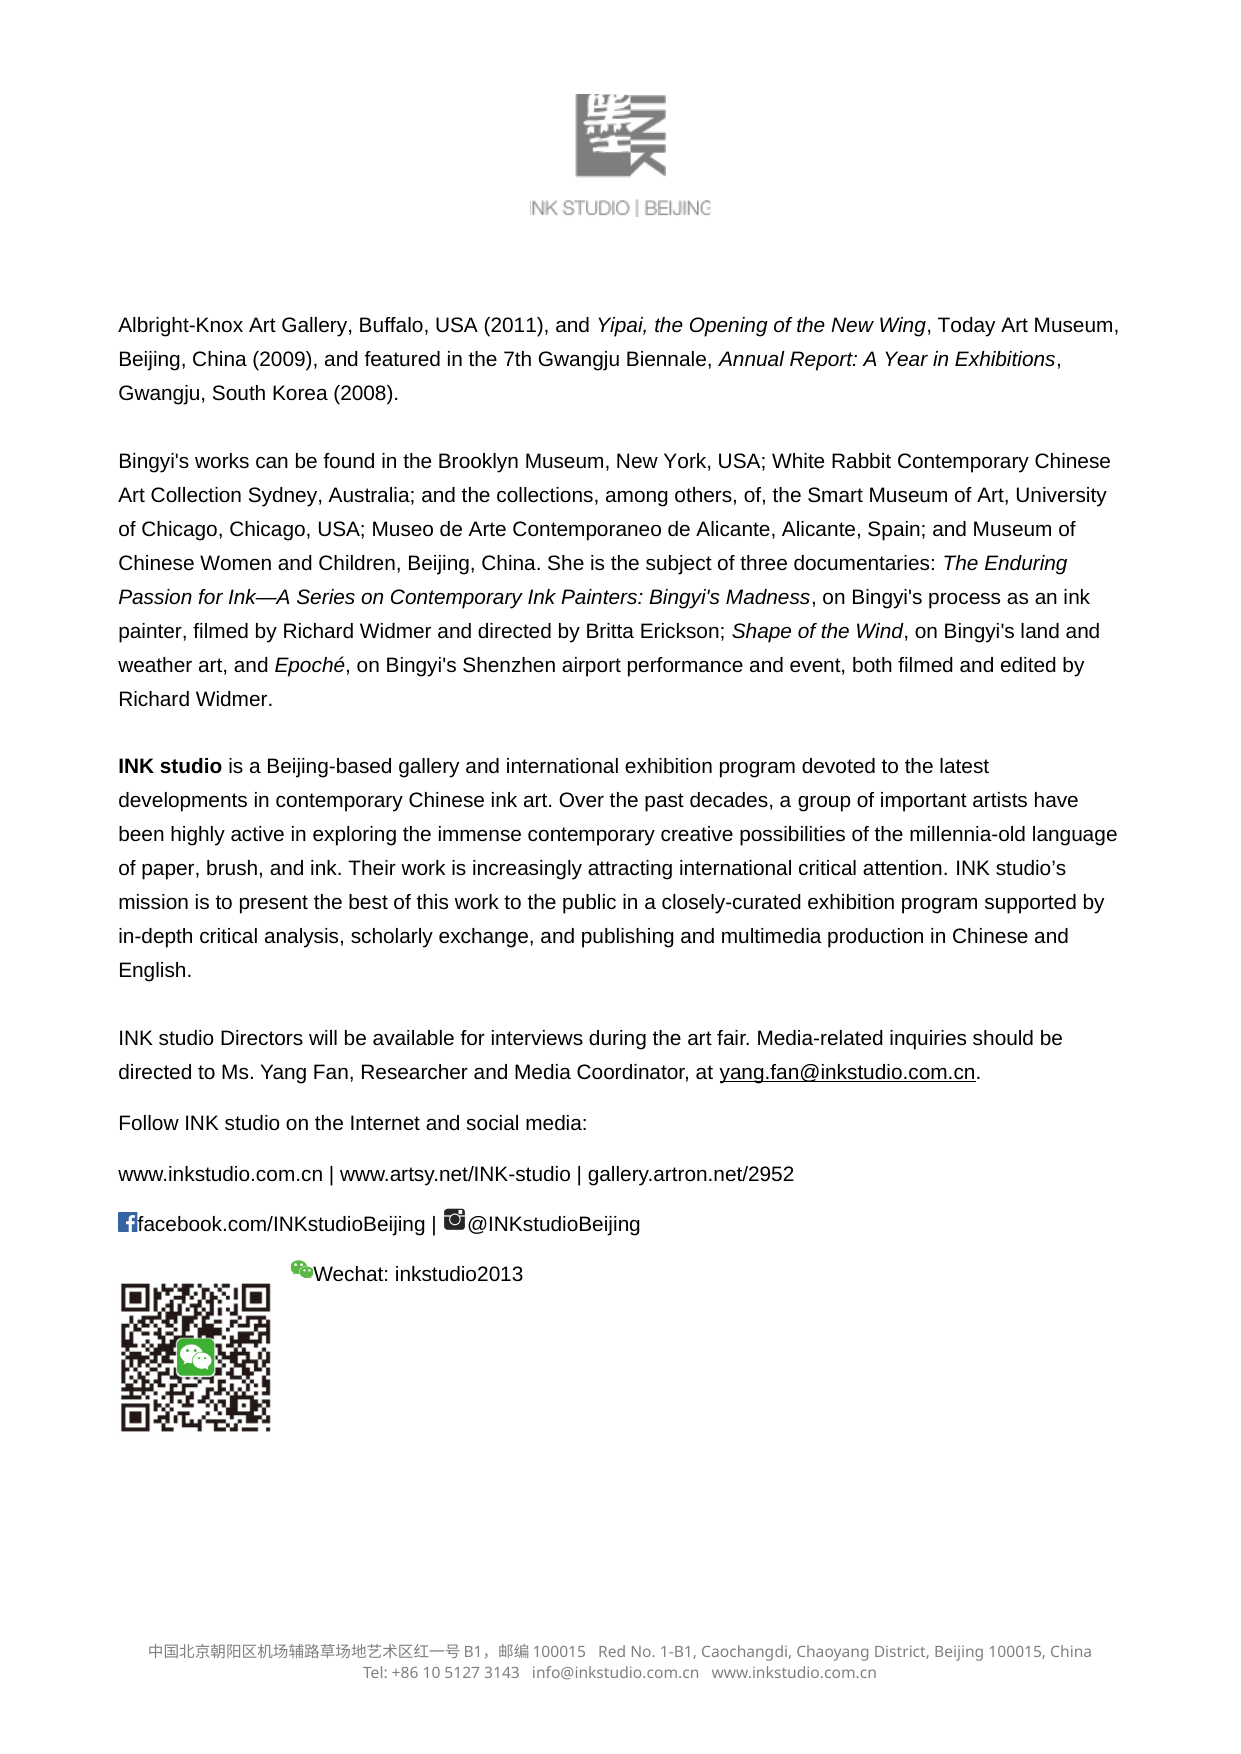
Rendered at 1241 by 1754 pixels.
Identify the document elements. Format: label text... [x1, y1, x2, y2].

text Wechat: inkstudio2013 [118, 1259, 1122, 1327]
picture [118, 1212, 138, 1232]
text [118, 308, 1122, 410]
text www.inkstudio.com.cn | www.artsy.net/INK-studio | gallery.artron.net/2952 [118, 1157, 1122, 1191]
text Bingyi's works can be found in the Brooklyn Museum, New York, USA; White Rabbit Contemporary Chinese Art Collection Sydney, Australia; and the collections, among others, of, the Smart Museum of Art, University of Chicago, Chicago, USA; Museo de Arte Contemporaneo de Alicante, Alicante, Spain; and Museum of Chinese Women and Children, Beijing, China. She is the subject of three documentaries: The Enduring Passion for Ink—A Series on Contemporary Ink Painters: Bingyi's Madness, on Bingyi's process as an ink painter, filmed by Richard Widmer and directed by Britta Erickson; Shape of the Wind, on Bingyi's land and weather art, and Epoché, on Bingyi's Shenzhen airport performance and event, both filmed and edited by Richard Widmer. [118, 444, 1122, 715]
picture [118, 1280, 273, 1434]
picture [442, 1207, 467, 1232]
text Follow INK studio on the Internet and social media: [118, 1106, 1122, 1140]
text facebook.com/INKstudioBeijing | @INKstudioBeijing [118, 1208, 1122, 1242]
text INK studio Directors will be available for interviews during the art fair. Media-related inquiries should be directed to Ms. Yang Fan, Researcher and Media Coordinator, at yang.fan@inkstudio.com.cn. [118, 1021, 1122, 1089]
picture [290, 1258, 314, 1281]
text INK studio is a Beijing-based gallery and international exhibition program devoted to the latest developments in contemporary Chinese ink art. Over the past decades, a group of important artists have been highly active in exploring the immense contemporary creative possibilities of the millennia-old language of paper, brush, and ink. Their work is increasingly attracting international critical attention. INK studio’s mission is to present the best of this work to the public in a closely-curated exhibition program supported by in-depth critical analysis, scholarly exchange, and publishing and multimedia production in Chinese and English. [118, 749, 1122, 987]
